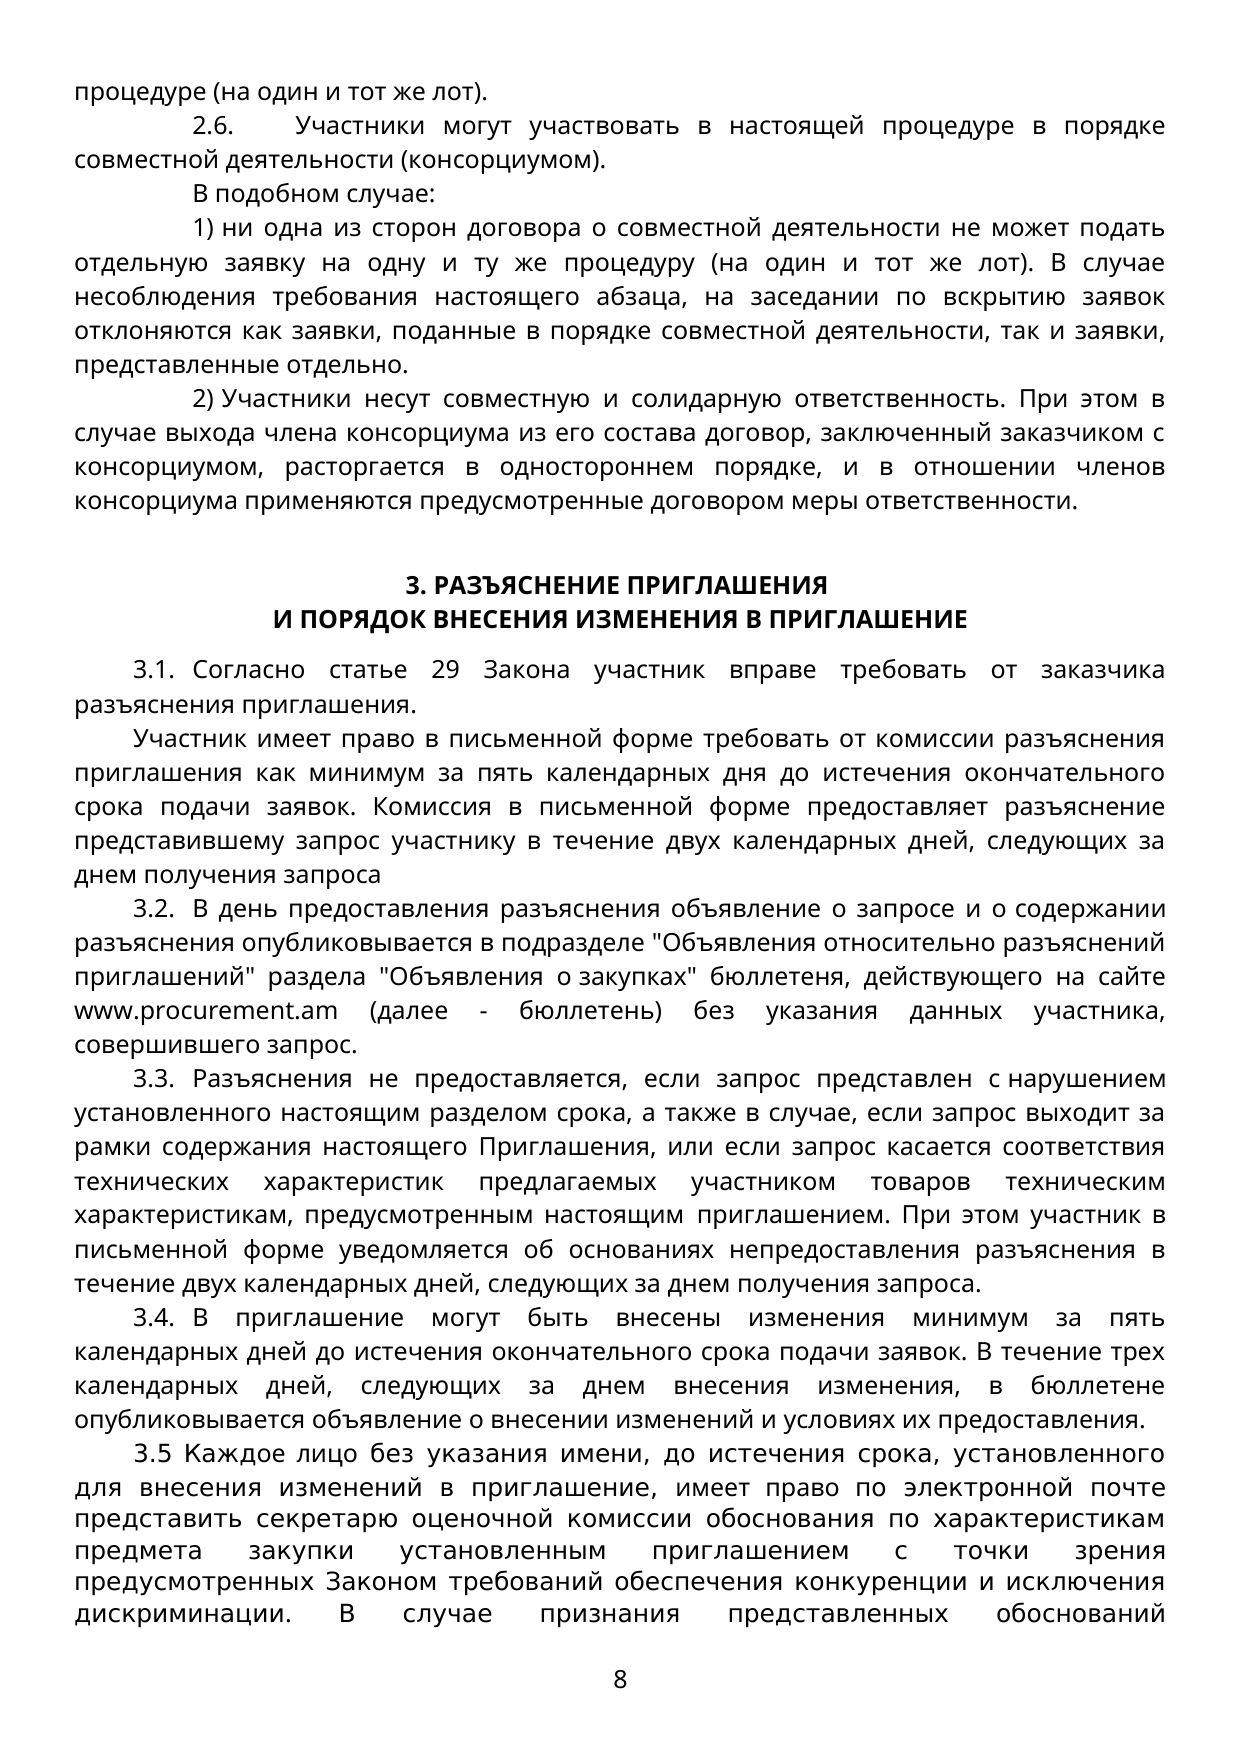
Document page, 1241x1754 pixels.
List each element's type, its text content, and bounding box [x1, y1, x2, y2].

text В подобном случае: [74, 176, 1167, 210]
text 2) Участники несут совместную и солидарную ответственность. При этом в случае выхода члена консорциума из его состава договор, заключенный заказчиком с консорциумом, расторгается в одностороннем порядке, и в отношении членов консорциума применяются предусмотренные договором меры ответственности. [74, 380, 1167, 517]
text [74, 74, 1167, 108]
text 3.4. В приглашение могут быть внесены изменения минимум за пять календарных дней до истечения окончательного срока подачи заявок. В течение трех календарных дней, следующих за днем внесения изменения, в бюллетене опубликовывается объявление о внесении изменений и условиях их предоставления. [74, 1299, 1167, 1436]
text 3.3. Разъяснения не предоставляется, если запрос представлен с нарушением установленного настоящим разделом срока, а также в случае, если запрос выходит за рамки содержания настоящего Приглашения, или если запрос касается соответствия технических характеристик предлагаемых участником товаров техническим характеристикам, предусмотренным настоящим приглашением. При этом участник в письменной форме уведомляется об основаниях непредоставления разъяснения в течение двух календарных дней, следующих за днем получения запроса. [74, 1061, 1167, 1299]
text 3.1. Согласно статье 29 Закона участник вправе требовать от заказчика разъяснения приглашения. [74, 652, 1167, 720]
text 3. РАЗЪЯСНЕНИЕ ПРИГЛАШЕНИЯ И ПОРЯДОК ВНЕСЕНИЯ ИЗМЕНЕНИЯ В ПРИГЛАШЕНИЕ [74, 567, 1167, 636]
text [74, 1436, 1167, 1630]
text 3.2. В день предоставления разъяснения объявление о запросе и о содержании разъяснения опубликовывается в подразделе "Объявления относительно разъяснений приглашений" раздела "Объявления о закупках" бюллетеня, действующего на сайте www.procurement.am (далее - бюллетень) без указания данных участника, совершившего запрос. [74, 891, 1167, 1061]
text 2.6. Участники могут участвовать в настоящей процедуре в порядке совместной деятельности (консорциумом). [74, 108, 1167, 176]
text 1) ни одна из сторон договора о совместной деятельности не может подать отдельную заявку на одну и ту же процедуру (на один и тот же лот). В случае несоблюдения требования настоящего абзаца, на заседании по вскрытию заявок отклоняются как заявки, поданные в порядке совместной деятельности, так и заявки, представленные отдельно. [74, 210, 1167, 380]
text Участник имеет право в письменной форме требовать от комиссии разъяснения приглашения как минимум за пять календарных дня до истечения окончательного срока подачи заявок. Комиссия в письменной форме предоставляет разъяснение представившему запрос участнику в течение двух календарных дней, следующих за днем получения запроса [74, 720, 1167, 891]
